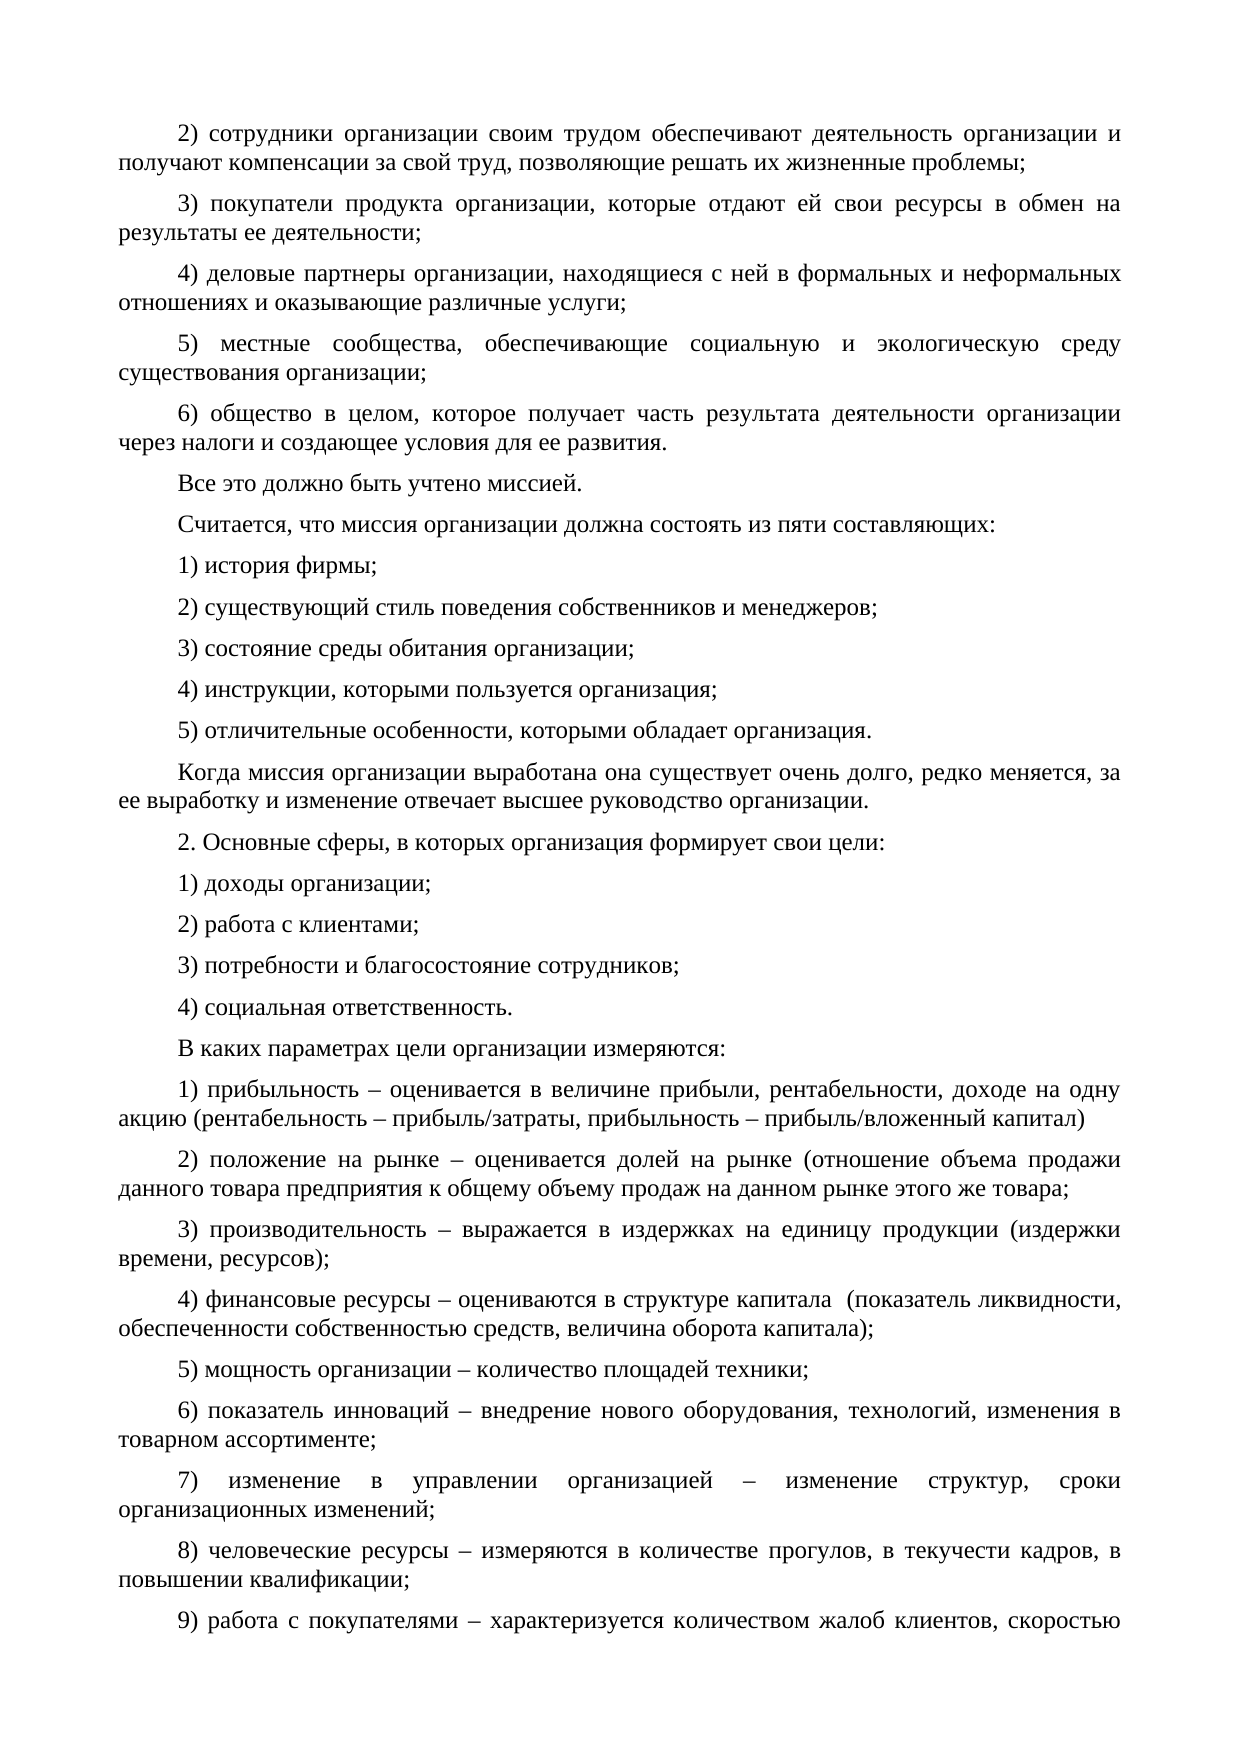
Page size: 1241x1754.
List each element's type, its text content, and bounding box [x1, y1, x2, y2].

text Когда миссия организации выработана она существует очень долго, редко меняется, за ее выработку и изменение отвечает высшее руководство организации. [118, 757, 1122, 814]
text 4) инструкции, которыми пользуется организация; [118, 674, 1122, 703]
text 2) работа с клиентами; [118, 909, 1122, 938]
text 1) история фирмы; [118, 551, 1122, 579]
text 4) деловые партнеры организации, находящиеся с ней в формальных и неформальных отношениях и оказывающие различные услуги; [118, 258, 1122, 316]
text 3) потребности и благосостояние сотрудников; [118, 951, 1122, 979]
text 4) социальная ответственность. [118, 992, 1122, 1021]
text 3) покупатели продукта организации, которые отдают ей свои ресурсы в обмен на результаты ее деятельности; [118, 188, 1122, 246]
text 5) местные сообщества, обеспечивающие социальную и экологическую среду существования организации; [118, 328, 1122, 386]
text 2) сотрудники организации своим трудом обеспечивают деятельность организации и получают компенсации за свой труд, позволяющие решать их жизненные проблемы; [118, 118, 1122, 176]
text 7) изменение в управлении организацией – изменение структур, сроки организационных изменений; [118, 1466, 1122, 1523]
text Все это должно быть учтено миссией. [118, 468, 1122, 497]
text 6) общество в целом, которое получает часть результата деятельности организации через налоги и создающее условия для ее развития. [118, 398, 1122, 456]
text 1) доходы организации; [118, 868, 1122, 897]
text 2) положение на рынке – оценивается долей на рынке (отношение объема продажи данного товара предприятия к общему объему продаж на данном рынке этого же товара; [118, 1144, 1122, 1202]
text 2) существующий стиль поведения собственников и менеджеров; [118, 592, 1122, 621]
text 4) финансовые ресурсы – оцениваются в структуре капитала (показатель ликвидности, обеспеченности собственностью средств, величина оборота капитала); [118, 1284, 1122, 1342]
text 1) прибыльность – оценивается в величине прибыли, рентабельности, доходе на одну акцию (рентабельность – прибыль/затраты, прибыльность – прибыль/вложенный капитал) [118, 1074, 1122, 1132]
text 2. Основные сферы, в которых организация формирует свои цели: [118, 827, 1122, 856]
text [118, 1606, 1122, 1634]
text 3) состояние среды обитания организации; [118, 633, 1122, 662]
text 3) производительность – выражается в издержках на единицу продукции (издержки времени, ресурсов); [118, 1214, 1122, 1272]
text Считается, что миссия организации должна состоять из пяти составляющих: [118, 509, 1122, 538]
text 6) показатель инноваций – внедрение нового оборудования, технологий, изменения в товарном ассортименте; [118, 1396, 1122, 1453]
text 5) отличительные особенности, которыми обладает организация. [118, 716, 1122, 744]
text В каких параметрах цели организации измеряются: [118, 1033, 1122, 1062]
text 5) мощность организации – количество площадей техники; [118, 1354, 1122, 1383]
text 8) человеческие ресурсы – измеряются в количестве прогулов, в текучести кадров, в повышении квалификации; [118, 1536, 1122, 1593]
